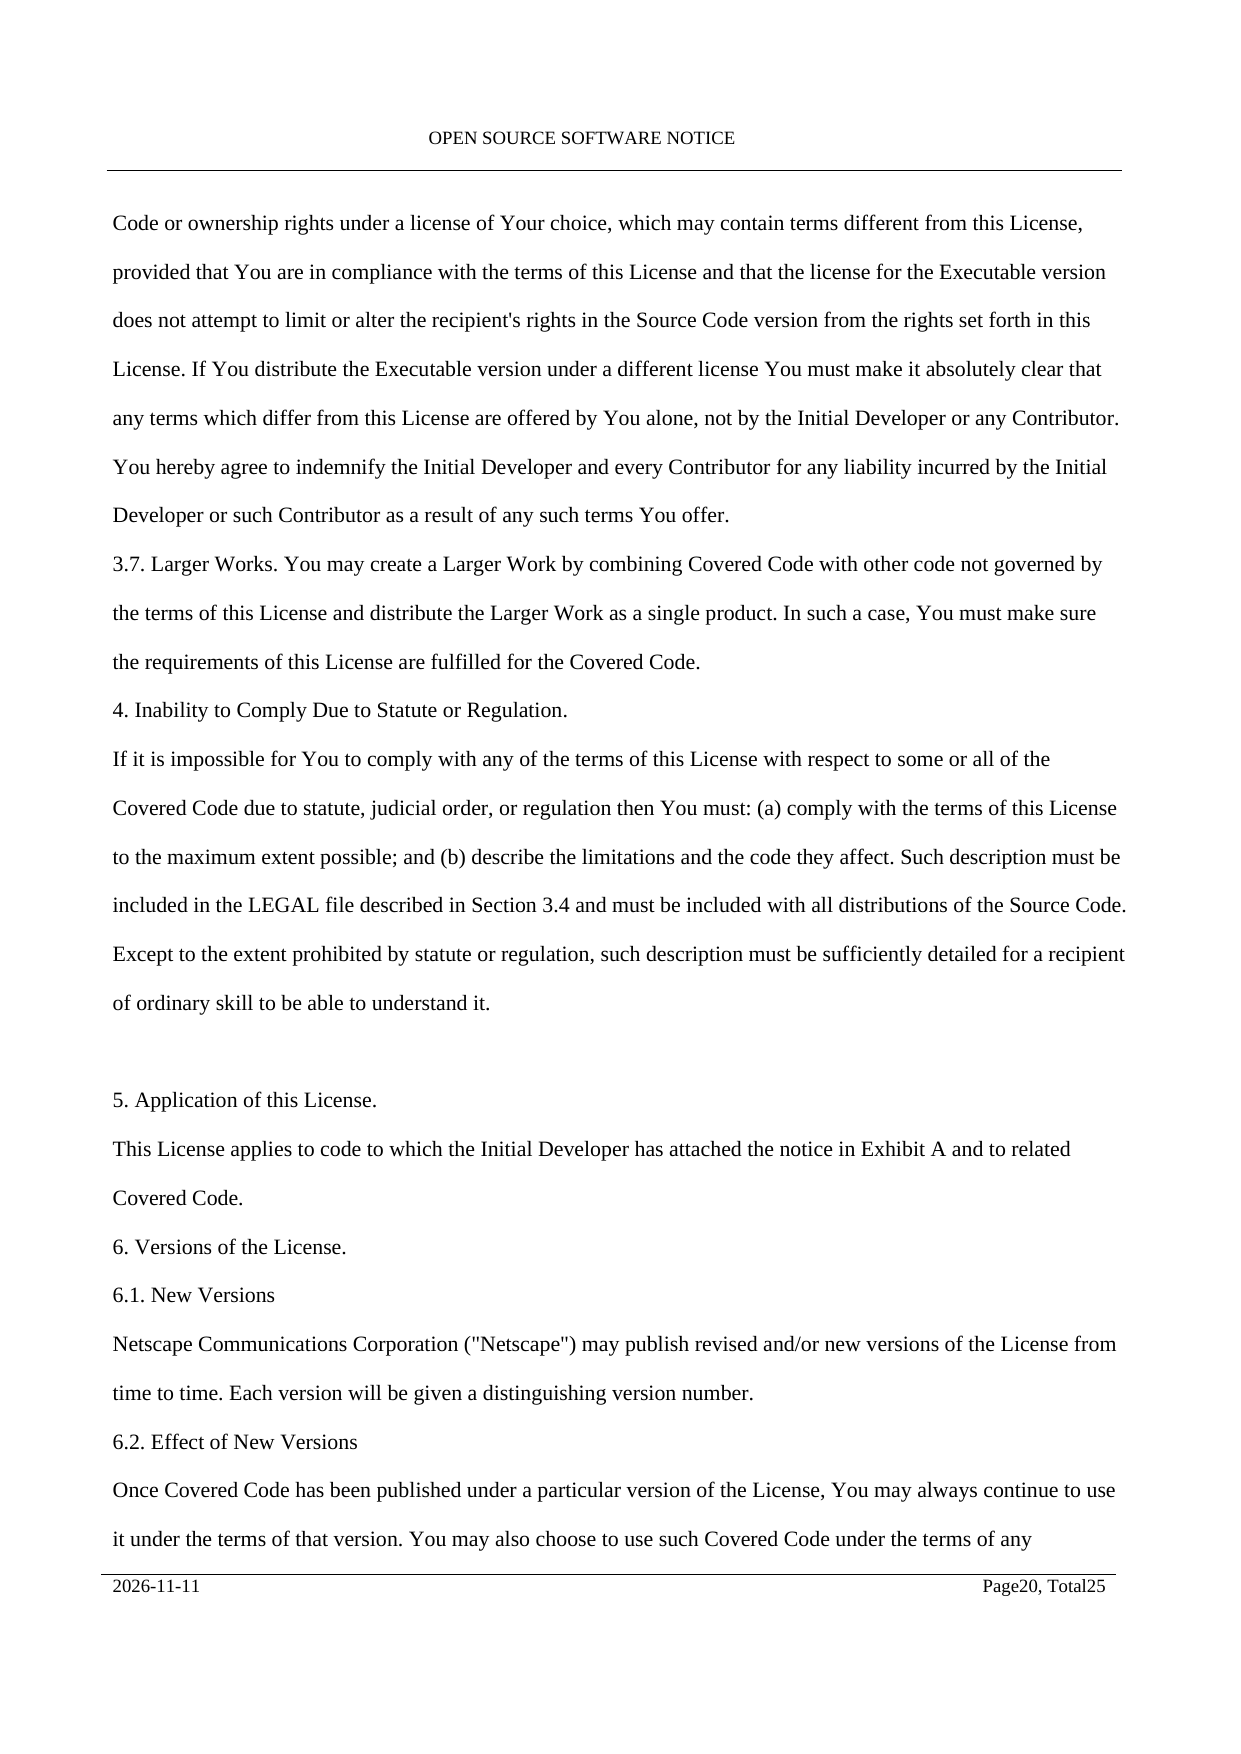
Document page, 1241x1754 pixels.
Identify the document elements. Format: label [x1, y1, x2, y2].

text [112, 206, 1128, 1555]
